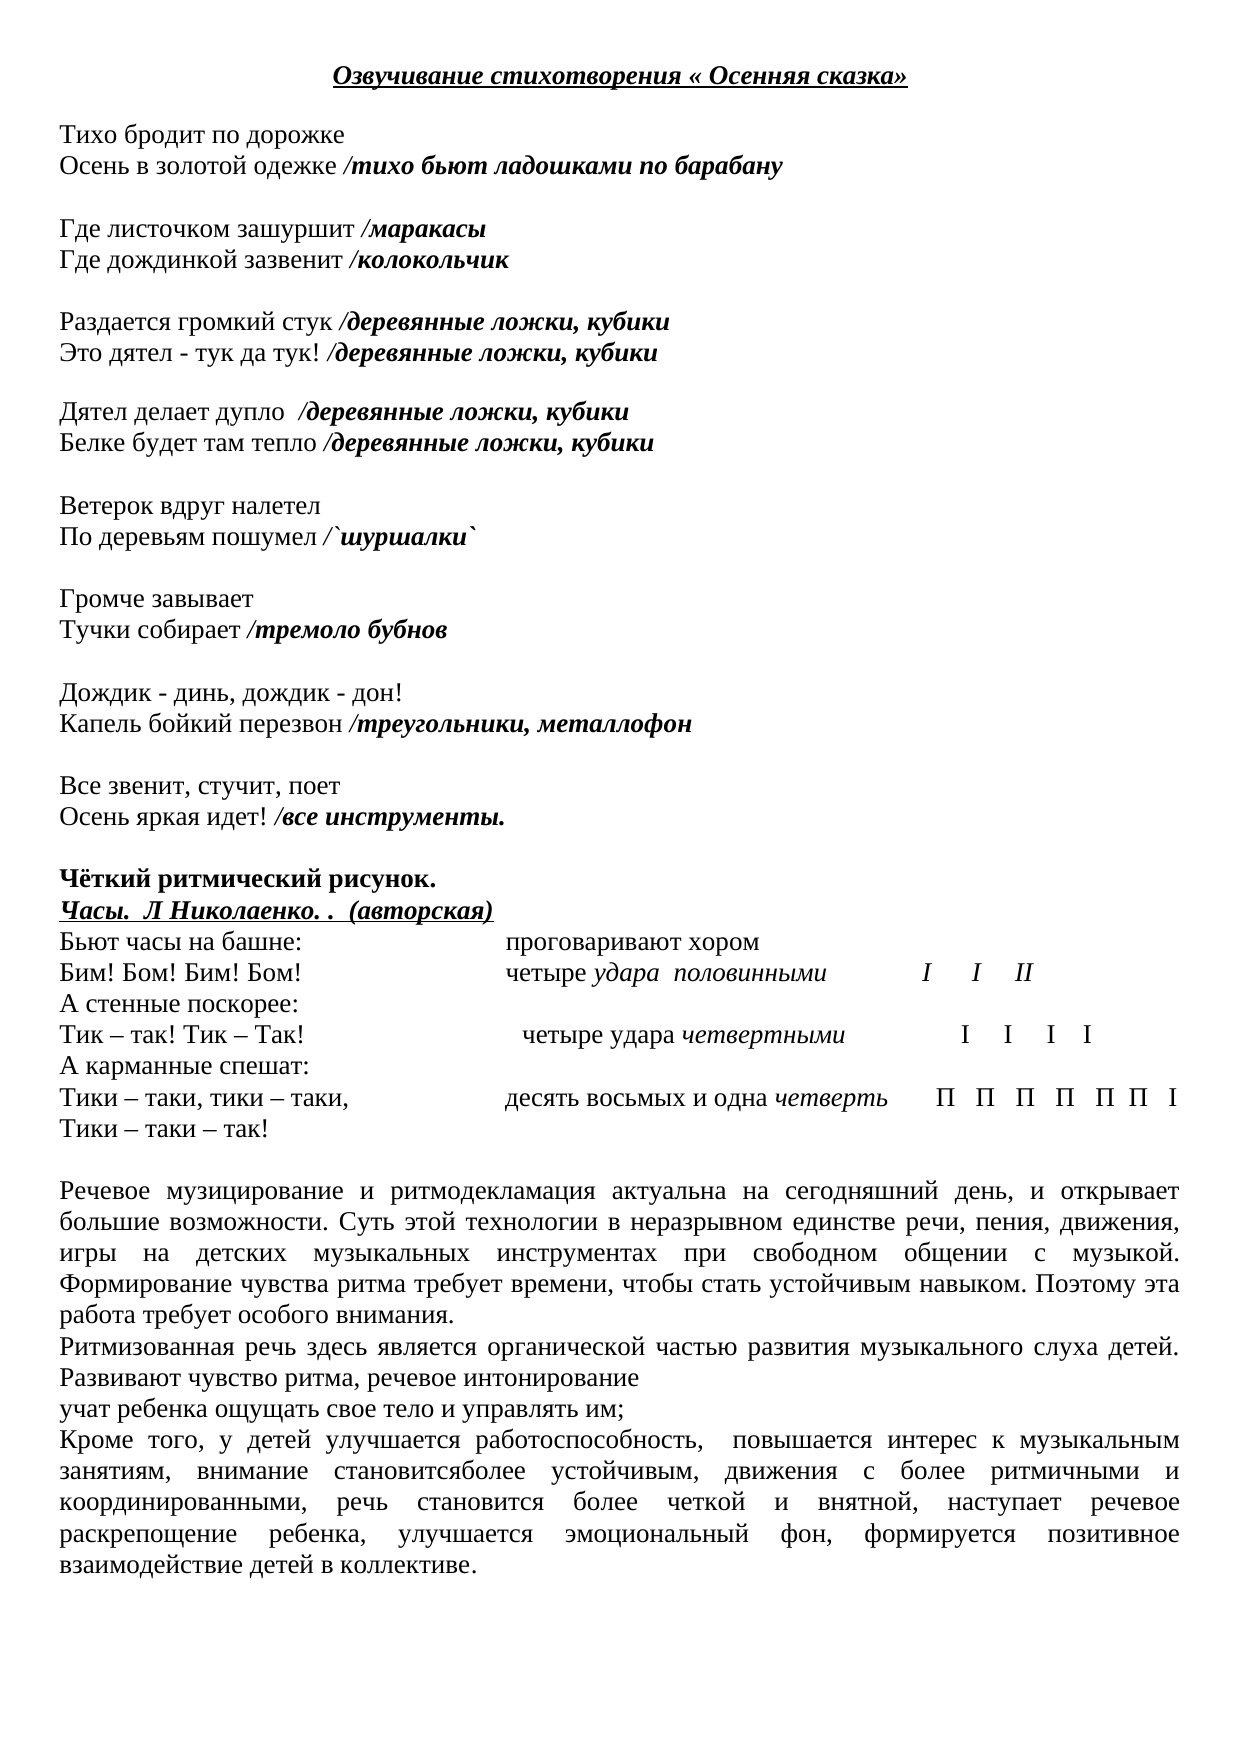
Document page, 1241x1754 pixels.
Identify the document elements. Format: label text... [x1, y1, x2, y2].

text Дятел делает дупло /деревянные ложки, кубики Белке будет там тепло /деревянные ложки, кубики Ветерок вдруг налетел По деревьям пошумел /`шуршалки` Громче завывает Тучки собирает /тремоло бубнов Дождик - динь, дождик - дон! Капель бойкий перезвон /треугольники, металлофон Все звенит, стучит, поет Осень яркая идет! /все инструменты. [59, 395, 1181, 831]
text Бим! Бом! Бим! Бом! четыре удара половинными I I II [59, 956, 1181, 987]
text Тики – таки, тики – таки, десять восьмых и одна четверть П П П П П П I [59, 1081, 1181, 1112]
text Тик – так! Тик – Так! четыре удара четвертными I I I I [59, 1018, 1181, 1049]
text Бьют часы на башне: проговаривают хором [59, 925, 1181, 956]
text А карманные спешат: [59, 1049, 1181, 1081]
text Речевое музицирование и ритмодекламация актуальна на сегодняшний день, и открывает большие возможности. Суть этой технологии в неразрывном единстве речи, пения, движения, игры на детских музыкальных инструментах при свободном общении с музыкой. Формирование чувства ритма требует времени, чтобы стать устойчивым навыком. Поэтому эта работа требует особого внимания. [59, 1174, 1181, 1330]
text Тики – таки – так! [59, 1112, 1181, 1143]
text Часы. Л Николаенко. . (авторская) [59, 894, 1181, 925]
text А стенные поскорее: [59, 987, 1181, 1018]
text Кроме того, у детей улучшается работоспособность, повышается интерес к музыкальным занятиям, внимание становитсяболее устойчивым, движения с более ритмичными и координированными, речь становится более четкой и внятной, наступает речевое раскрепощение ребенка, улучшается эмоциональный фон, формируется позитивное взаимодействие детей в коллективе. [59, 1423, 1181, 1579]
text Чёткий ритмический рисунок. [59, 863, 1181, 894]
text Ритмизованная речь здесь является органической частью развития музыкального слуха детей. Развивают чувство ритма, речевое интонирование [59, 1330, 1181, 1392]
text Тихо бродит по дорожке Осень в золотой одежке /тихо бьют ладошками по барабану Где листочком зашуршит /маракасы Где дождинкой зазвенит /колокольчик Раздается громкий стук /деревянные ложки, кубики Это дятел - тук да тук! /деревянные ложки, кубики [59, 118, 1181, 395]
text учат ребенка ощущать свое тело и управлять им; [59, 1392, 1181, 1423]
text Озвучивание стихотворения « Осенняя сказка» [59, 59, 1181, 118]
